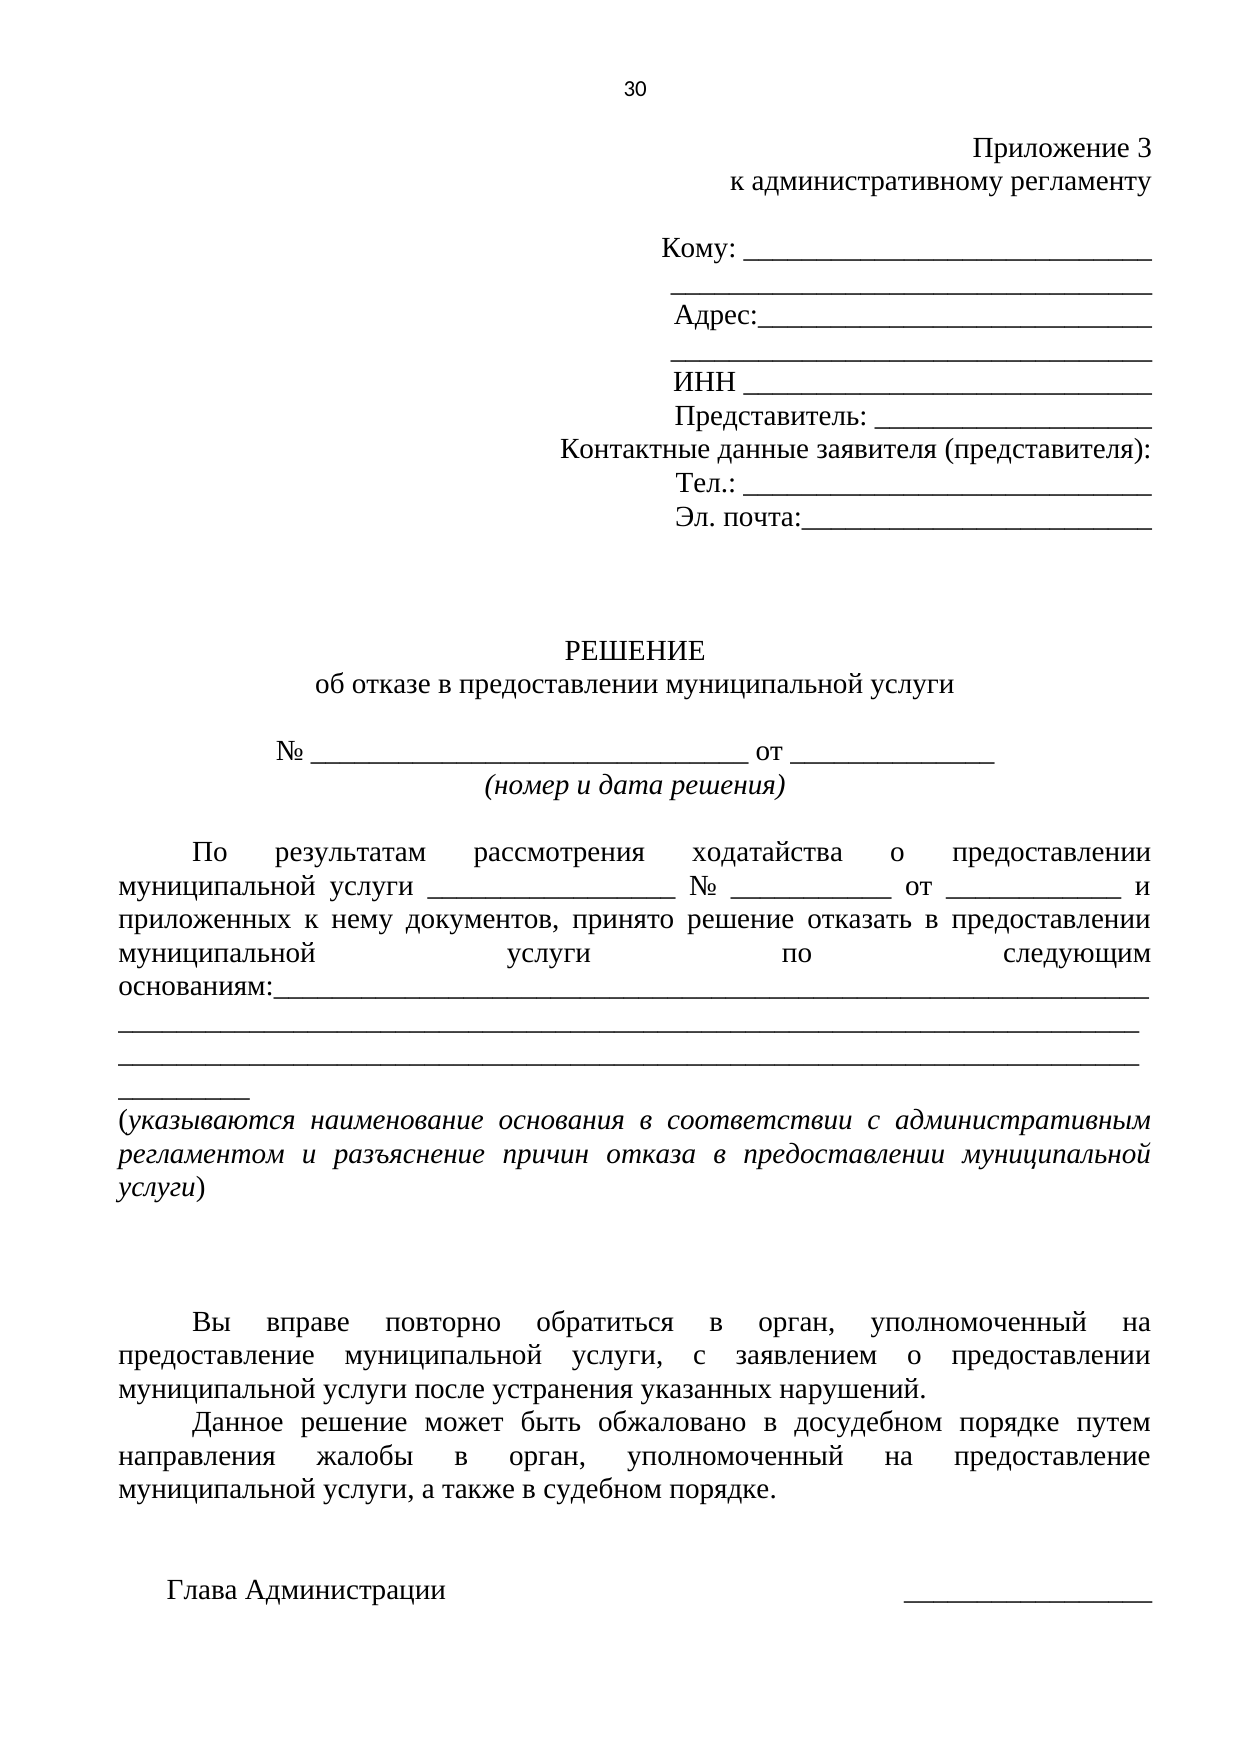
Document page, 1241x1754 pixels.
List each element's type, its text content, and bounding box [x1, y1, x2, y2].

text По результатам рассмотрения ходатайства о предоставлении муниципальной услуги _________________ № ___________ от ____________ и приложенных к нему документов, принято решение отказать в предоставлении муниципальной услуги по следующим основаниям:_________________________________________________________________________________________________________________________________________________________________________________________________________________ [118, 834, 1152, 1102]
text РЕШЕНИЕ [118, 633, 1152, 666]
text Адрес:___________________________ [118, 297, 1152, 331]
text Глава Администрации _________________ [118, 1572, 1152, 1606]
text к административному регламенту [118, 163, 1152, 197]
text Контактные данные заявителя (представителя): [118, 432, 1152, 465]
text Представитель: ___________________ [118, 398, 1152, 432]
text Данное решение может быть обжаловано в досудебном порядке путем направления жалобы в орган, уполномоченный на предоставление муниципальной услуги, а также в судебном порядке. [118, 1404, 1152, 1505]
text _________________________________ [118, 264, 1152, 297]
text (номер и дата решения) [118, 767, 1152, 801]
text Приложение 3 [118, 130, 1152, 163]
text Кому: ____________________________ [118, 230, 1152, 264]
text (указываются наименование основания в соответствии с административным регламентом и разъяснение причин отказа в предоставлении муниципальной услуги) [118, 1102, 1152, 1203]
text _________________________________ [118, 331, 1152, 364]
text Вы вправе повторно обратиться в орган, уполномоченный на предоставление муниципальной услуги, с заявлением о предоставлении муниципальной услуги после устранения указанных нарушений. [118, 1304, 1152, 1404]
text № ______________________________ от ______________ [118, 733, 1152, 767]
text Тел.: ____________________________ [118, 465, 1152, 499]
text Эл. почта:________________________ [118, 499, 1152, 532]
text ИНН ____________________________ [118, 364, 1152, 398]
text об отказе в предоставлении муниципальной услуги [118, 666, 1152, 700]
